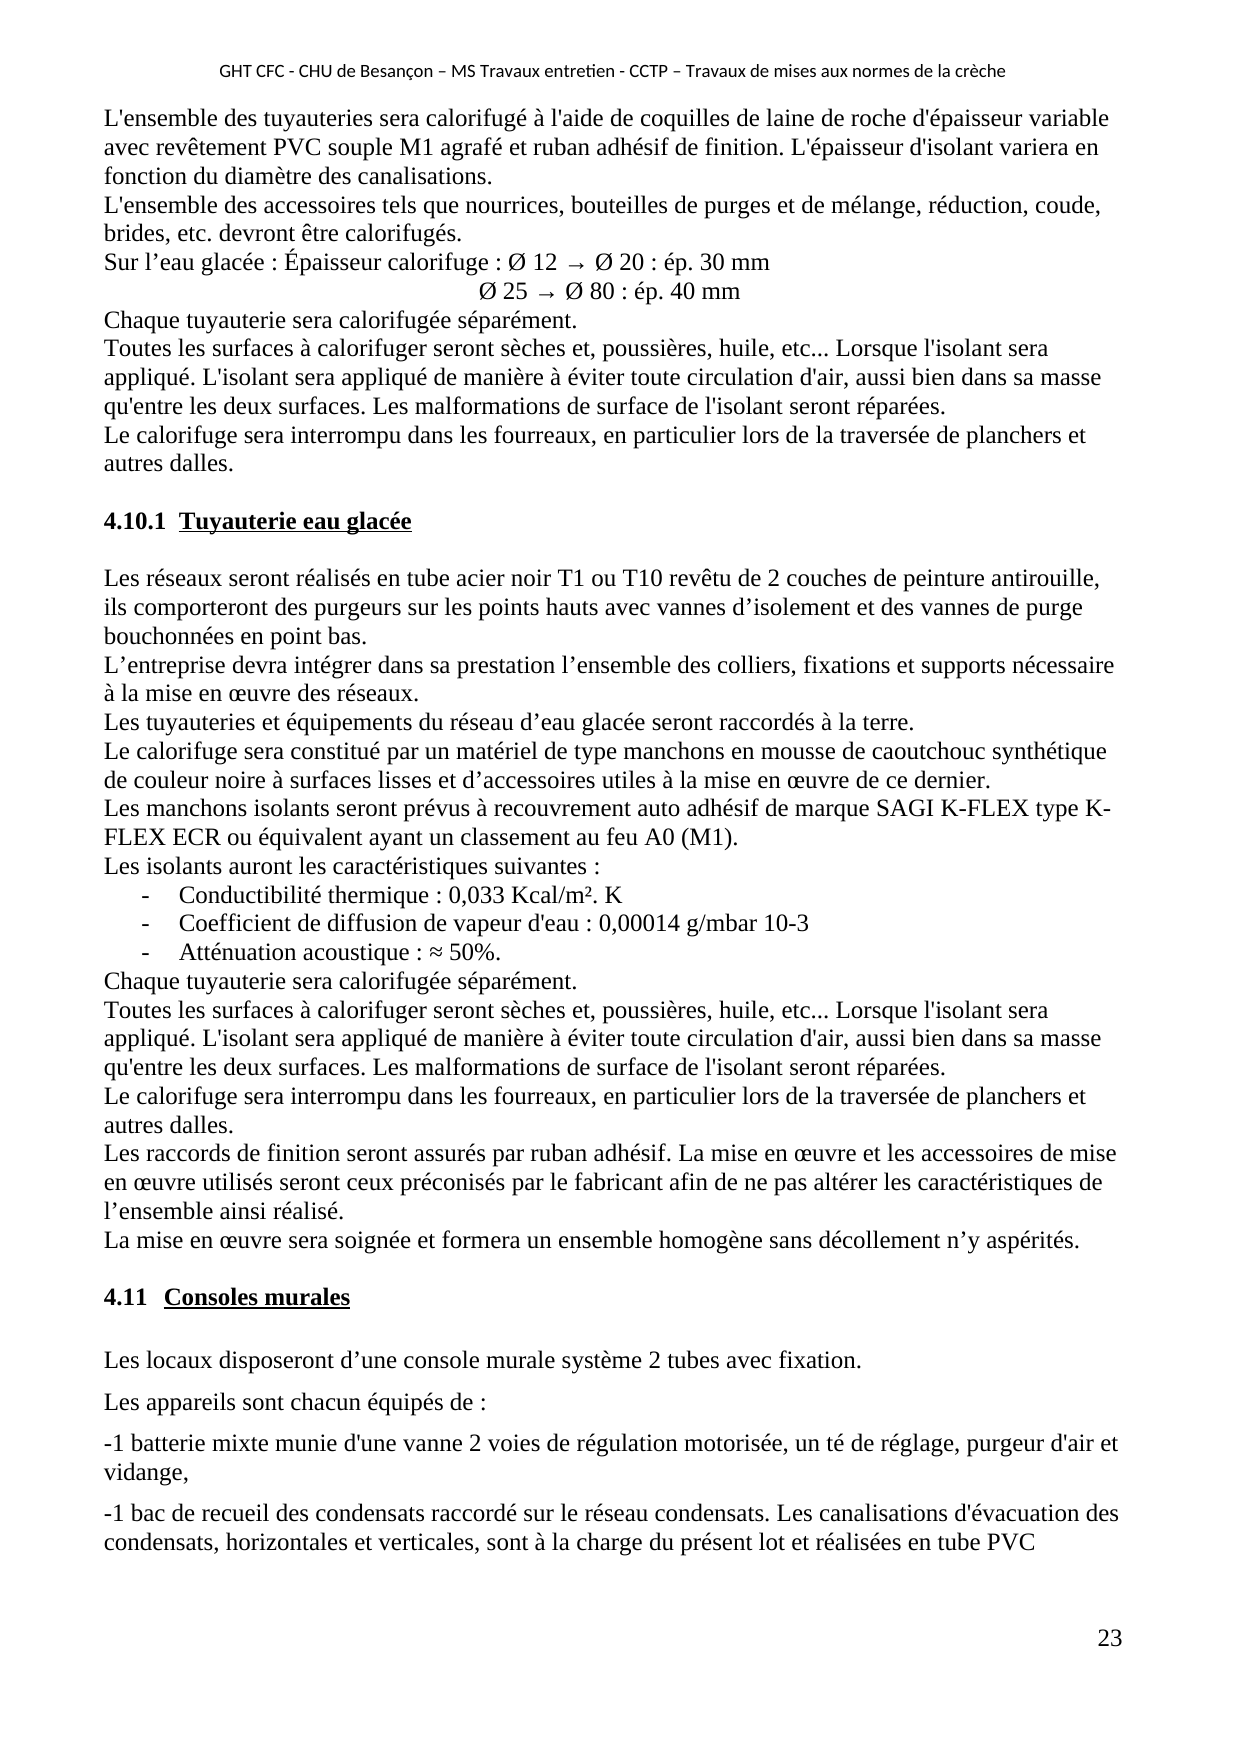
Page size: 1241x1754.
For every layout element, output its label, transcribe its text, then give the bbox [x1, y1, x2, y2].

list Conductibilité thermique : 0,033 Kcal/m². K [141, 880, 1122, 908]
text L'ensemble des accessoires tels que nourrices, bouteilles de purges et de mélange, réduction, coude, brides, etc. devront être calorifugés. [103, 190, 1122, 247]
text Sur l’eau glacée : Épaisseur calorifuge : Ø 12 → Ø 20 : ép. 30 mm [103, 247, 1122, 276]
text Les tuyauteries et équipements du réseau d’eau glacée seront raccordés à la terre. [103, 707, 1122, 736]
text Ø 25 → Ø 80 : ép. 40 mm [398, 276, 1122, 305]
text Les réseaux seront réalisés en tube acier noir T1 ou T10 revêtu de 2 couches de peinture antirouille, ils comporteront des purgeurs sur les points hauts avec vannes d’isolement et des vannes de purge bouchonnées en point bas. [103, 563, 1122, 650]
text Toutes les surfaces à calorifuger seront sèches et, poussières, huile, etc... Lorsque l'isolant sera appliqué. L'isolant sera appliqué de manière à éviter toute circulation d'air, aussi bien dans sa masse qu'entre les deux surfaces. Les malformations de surface de l'isolant seront réparées. [103, 333, 1122, 420]
text L’entreprise devra intégrer dans sa prestation l’ensemble des colliers, fixations et supports nécessaire à la mise en œuvre des réseaux. [103, 650, 1122, 707]
text Chaque tuyauterie sera calorifugée séparément. [103, 305, 1122, 333]
text Les manchons isolants seront prévus à recouvrement auto adhésif de marque SAGI K-FLEX type K-FLEX ECR ou équivalent ayant un classement au feu A0 (M1). [103, 793, 1122, 851]
list Coefficient de diffusion de vapeur d'eau : 0,00014 g/mbar 10-3 [141, 908, 1122, 937]
text L'ensemble des tuyauteries sera calorifugé à l'aide de coquilles de laine de roche d'épaisseur variable avec revêtement PVC souple M1 agrafé et ruban adhésif de finition. L'épaisseur d'isolant variera en fonction du diamètre des canalisations. [103, 103, 1122, 190]
text Le calorifuge sera interrompu dans les fourreaux, en particulier lors de la traversée de planchers et autres dalles. [103, 420, 1122, 477]
subtitle Tuyauterie eau glacée [103, 506, 1122, 535]
text Chaque tuyauterie sera calorifugée séparément. [103, 966, 1122, 995]
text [103, 1498, 1122, 1556]
text Les appareils sont chacun équipés de : [103, 1387, 1122, 1416]
text Les locaux disposeront d’une console murale système 2 tubes avec fixation. [103, 1346, 1122, 1374]
text Toutes les surfaces à calorifuger seront sèches et, poussières, huile, etc... Lorsque l'isolant sera appliqué. L'isolant sera appliqué de manière à éviter toute circulation d'air, aussi bien dans sa masse qu'entre les deux surfaces. Les malformations de surface de l'isolant seront réparées. [103, 995, 1122, 1081]
list Atténuation acoustique : ≈ 50%. [141, 937, 1122, 966]
subtitle Consoles murales [103, 1282, 1122, 1311]
text Les isolants auront les caractéristiques suivantes : [103, 851, 1122, 880]
text Le calorifuge sera interrompu dans les fourreaux, en particulier lors de la traversée de planchers et autres dalles. [103, 1081, 1122, 1138]
text Le calorifuge sera constitué par un matériel de type manchons en mousse de caoutchouc synthétique de couleur noire à surfaces lisses et d’accessoires utiles à la mise en œuvre de ce dernier. [103, 736, 1122, 793]
text La mise en œuvre sera soignée et formera un ensemble homogène sans décollement n’y aspérités. [103, 1225, 1122, 1253]
text Les raccords de finition seront assurés par ruban adhésif. La mise en œuvre et les accessoires de mise en œuvre utilisés seront ceux préconisés par le fabricant afin de ne pas altérer les caractéristiques de l’ensemble ainsi réalisé. [103, 1138, 1122, 1225]
text - 1 batterie mixte munie d'une vanne 2 voies de régulation motorisée, un té de réglage, purgeur d'air et vidange, [103, 1428, 1122, 1486]
